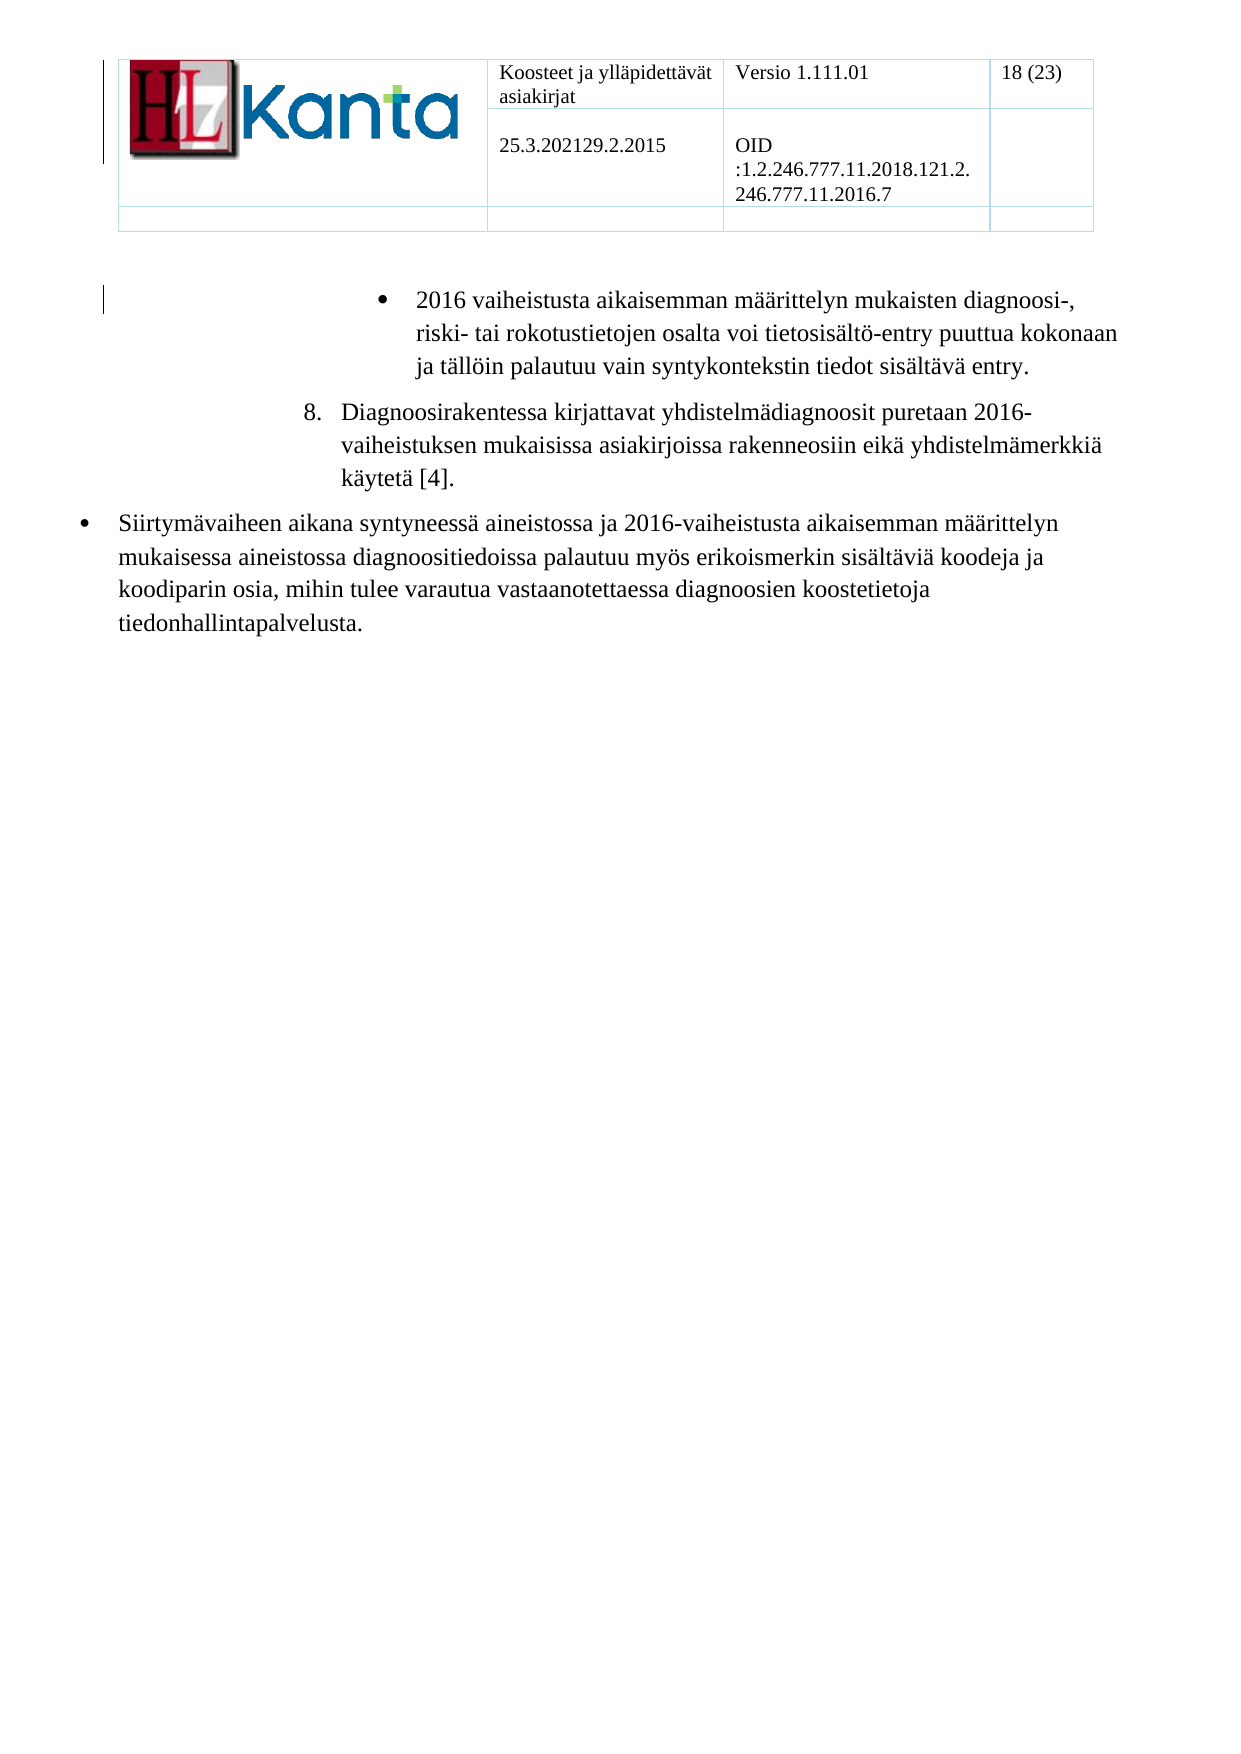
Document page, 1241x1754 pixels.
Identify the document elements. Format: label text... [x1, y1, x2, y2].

picture [129, 60, 241, 160]
picture [243, 85, 458, 139]
list Diagnoosirakentessa kirjattavat yhdistelmädiagnoosit puretaan 2016- vaiheistuksen mukaisissa asiakirjoissa rakenneosiin eikä yhdistelmämerkkiä käytetä [4]. [303, 397, 1122, 492]
list Siirtymävaiheen aikana syntyneessä aineistossa ja 2016-vaiheistusta aikaisemman määrittelyn mukaisessa aineistossa diagnoositiedoissa palautuu myös erikoismerkin sisältäviä koodeja ja koodiparin osia, mihin tulee varautua vastaanotettaessa diagnoosien koostetietoja tiedonhallintapalvelusta. [81, 508, 1122, 636]
list 2016 vaiheistusta aikaisemman määrittelyn mukaisten diagnoosi-, riski- tai rokotustietojen osalta voi tietosisältö-entry puuttua kokonaan ja tällöin palautuu vain syntykontekstin tiedot sisältävä entry. [378, 285, 1122, 380]
